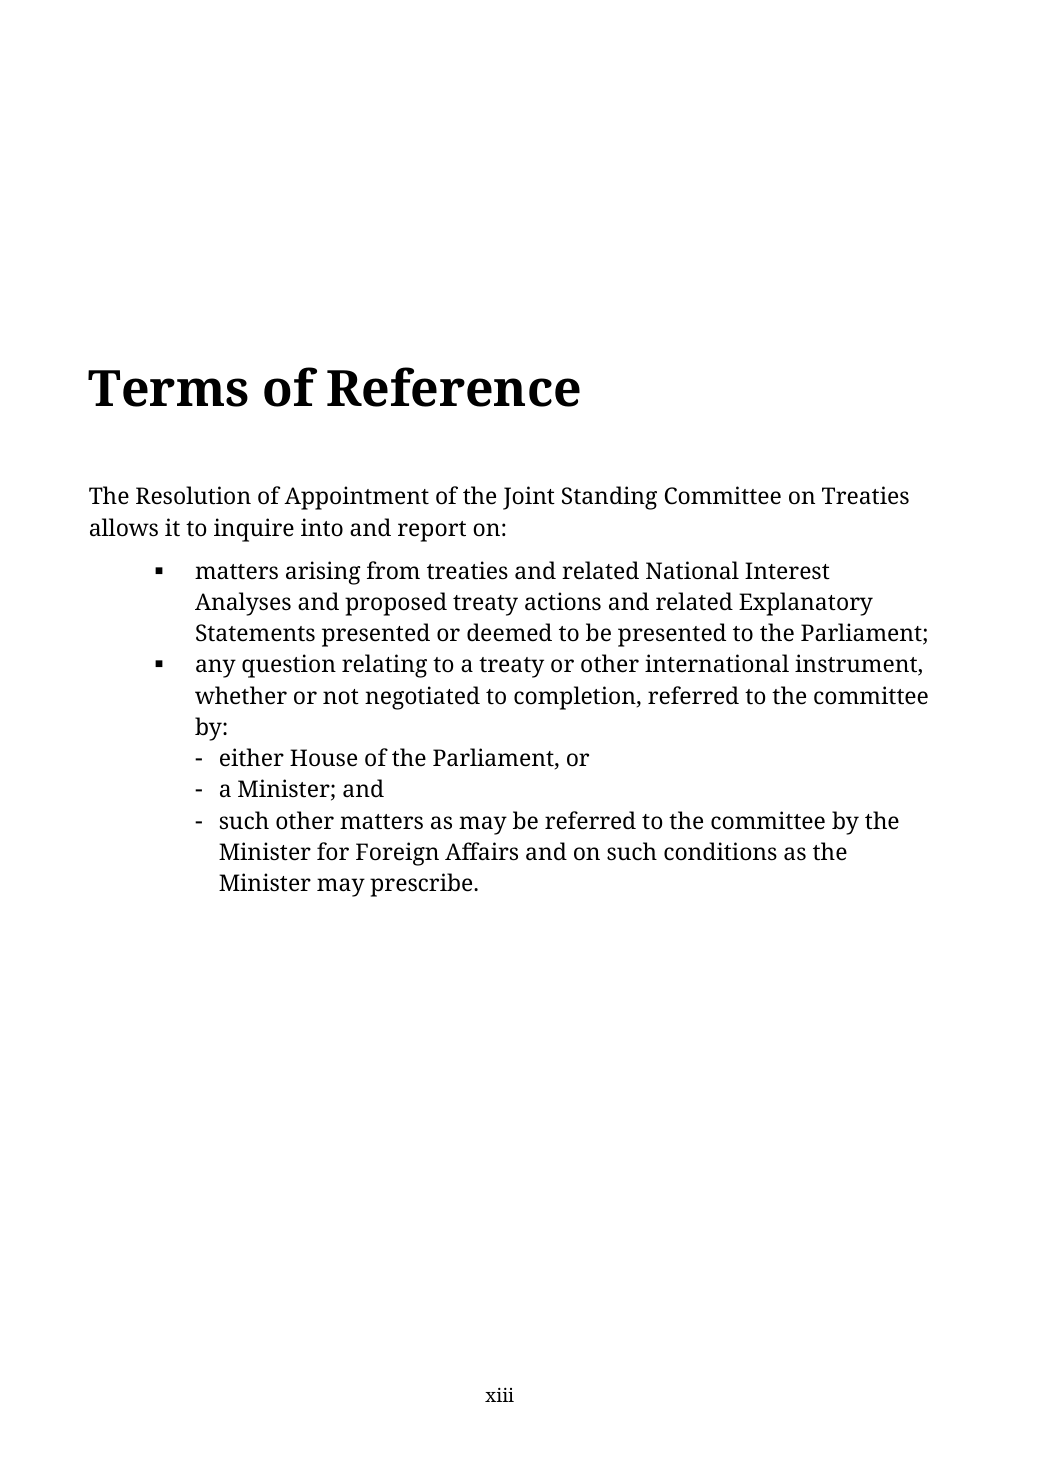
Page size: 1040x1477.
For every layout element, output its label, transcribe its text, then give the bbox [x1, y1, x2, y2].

text The Resolution of Appointment of the Joint Standing Committee on Treaties allows it to inquire into and report on: [88, 480, 933, 543]
text a Minister; and [195, 773, 933, 804]
text either House of the Parliament, or [195, 742, 933, 773]
text matters arising from treaties and related National Interest Analyses and proposed treaty actions and related Explanatory Statements presented or deemed to be presented to the Parliament; [153, 554, 933, 648]
text such other matters as may be referred to the committee by the Minister for Foreign Affairs and on such conditions as the Minister may prescribe. [195, 804, 933, 898]
text any question relating to a treaty or other international instrument, whether or not negotiated to completion, referred to the committee by: [153, 648, 933, 742]
subtitle Terms of Reference [88, 353, 933, 421]
